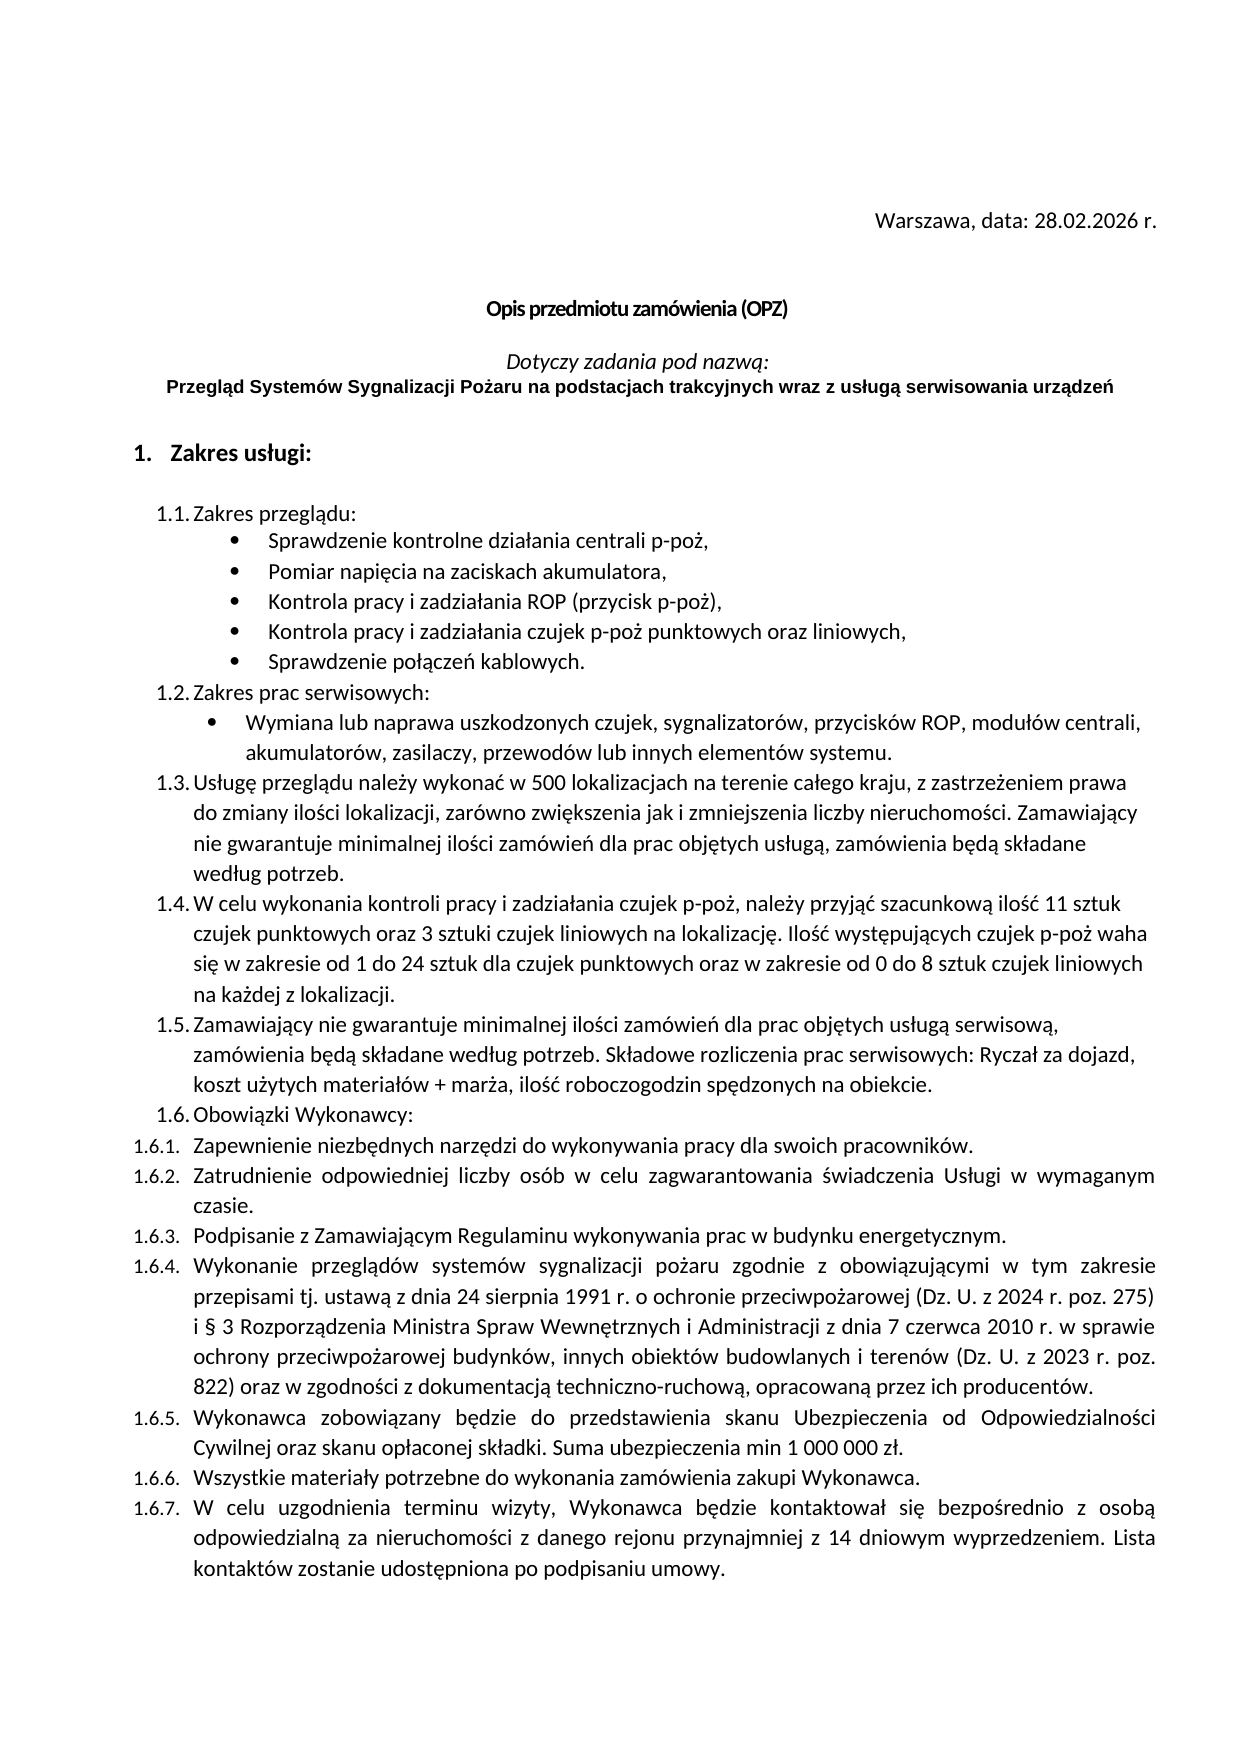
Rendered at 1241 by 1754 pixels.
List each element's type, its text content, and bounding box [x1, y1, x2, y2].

text Dotyczy zadania pod nazwą: [118, 347, 1157, 376]
list Usługę przeglądu należy wykonać w 500 lokalizacjach na terenie całego kraju, z zastrzeżeniem prawa do zmiany ilości lokalizacji, zarówno zwiększenia jak i zmniejszenia liczby nieruchomości. Zamawiający nie gwarantuje minimalnej ilości zamówień dla prac objętych usługą, zamówienia będą składane według potrzeb. [156, 768, 1157, 887]
list W celu wykonania kontroli pracy i zadziałania czujek p-poż, należy przyjąć szacunkową ilość 11 sztuk czujek punktowych oraz 3 sztuki czujek liniowych na lokalizację. Ilość występujących czujek p-poż waha się w zakresie od 1 do 24 sztuk dla czujek punktowych oraz w zakresie od 0 do 8 sztuk czujek liniowych na każdej z lokalizacji. [156, 889, 1157, 1008]
list Kontrola pracy i zadziałania ROP (przycisk p-poż), [231, 587, 1157, 615]
list Zakres usługi: [133, 438, 1157, 468]
text Przegląd Systemów Sygnalizacji Pożaru na podstacjach trakcyjnych wraz z usługą serwisowania urządzeń [118, 376, 1157, 397]
list Pomiar napięcia na zaciskach akumulatora, [231, 557, 1157, 585]
list Zatrudnienie odpowiedniej liczby osób w celu zagwarantowania świadczenia Usługi w wymaganym czasie. [133, 1161, 1157, 1219]
list Wykonawca zobowiązany będzie do przedstawienia skanu Ubezpieczenia od Odpowiedzialności Cywilnej oraz skanu opłaconej składki. Suma ubezpieczenia min 1 000 000 zł. [133, 1403, 1157, 1461]
list Zamawiający nie gwarantuje minimalnej ilości zamówień dla prac objętych usługą serwisową, zamówienia będą składane według potrzeb. Składowe rozliczenia prac serwisowych: Ryczał za dojazd, koszt użytych materiałów + marża, ilość roboczogodzin spędzonych na obiekcie. [156, 1010, 1157, 1098]
list Sprawdzenie połączeń kablowych. [231, 647, 1157, 676]
list Podpisanie z Zamawiającym Regulaminu wykonywania prac w budynku energetycznym. [133, 1221, 1157, 1249]
list Zakres przeglądu: [156, 499, 1157, 527]
list Wykonanie przeglądów systemów sygnalizacji pożaru zgodnie z obowiązującymi w tym zakresie przepisami tj. ustawą z dnia 24 sierpnia 1991 r. o ochronie przeciwpożarowej (Dz. U. z 2024 r. poz. 275) i § 3 Rozporządzenia Ministra Spraw Wewnętrznych i Administracji z dnia 7 czerwca 2010 r. w sprawie ochrony przeciwpożarowej budynków, innych obiektów budowlanych i terenów (Dz. U. z 2023 r. poz. 822) oraz w zgodności z dokumentacją techniczno-ruchową, opracowaną przez ich producentów. [133, 1252, 1157, 1401]
list Wymiana lub naprawa uszkodzonych czujek, sygnalizatorów, przycisków ROP, modułów centrali, akumulatorów, zasilaczy, przewodów lub innych elementów systemu. [208, 708, 1157, 766]
list Obowiązki Wykonawcy: [156, 1101, 1157, 1129]
list Zakres prac serwisowych: [156, 678, 1157, 706]
list W celu uzgodnienia terminu wizyty, Wykonawca będzie kontaktował się bezpośrednio z osobą odpowiedzialną za nieruchomości z danego rejonu przynajmniej z 14 dniowym wyprzedzeniem. Lista kontaktów zostanie udostępniona po podpisaniu umowy. [133, 1493, 1157, 1582]
title Opis przedmiotu zamówienia (OPZ) [118, 294, 1157, 322]
list Kontrola pracy i zadziałania czujek p-poż punktowych oraz liniowych, [231, 617, 1157, 645]
list Wszystkie materiały potrzebne do wykonania zamówienia zakupi Wykonawca. [133, 1463, 1157, 1491]
text Warszawa, data: 28.02.2026 r. [561, 206, 1157, 241]
list Zapewnienie niezbędnych narzędzi do wykonywania pracy dla swoich pracowników. [133, 1131, 1157, 1159]
list Sprawdzenie kontrolne działania centrali p-poż, [231, 527, 1157, 555]
